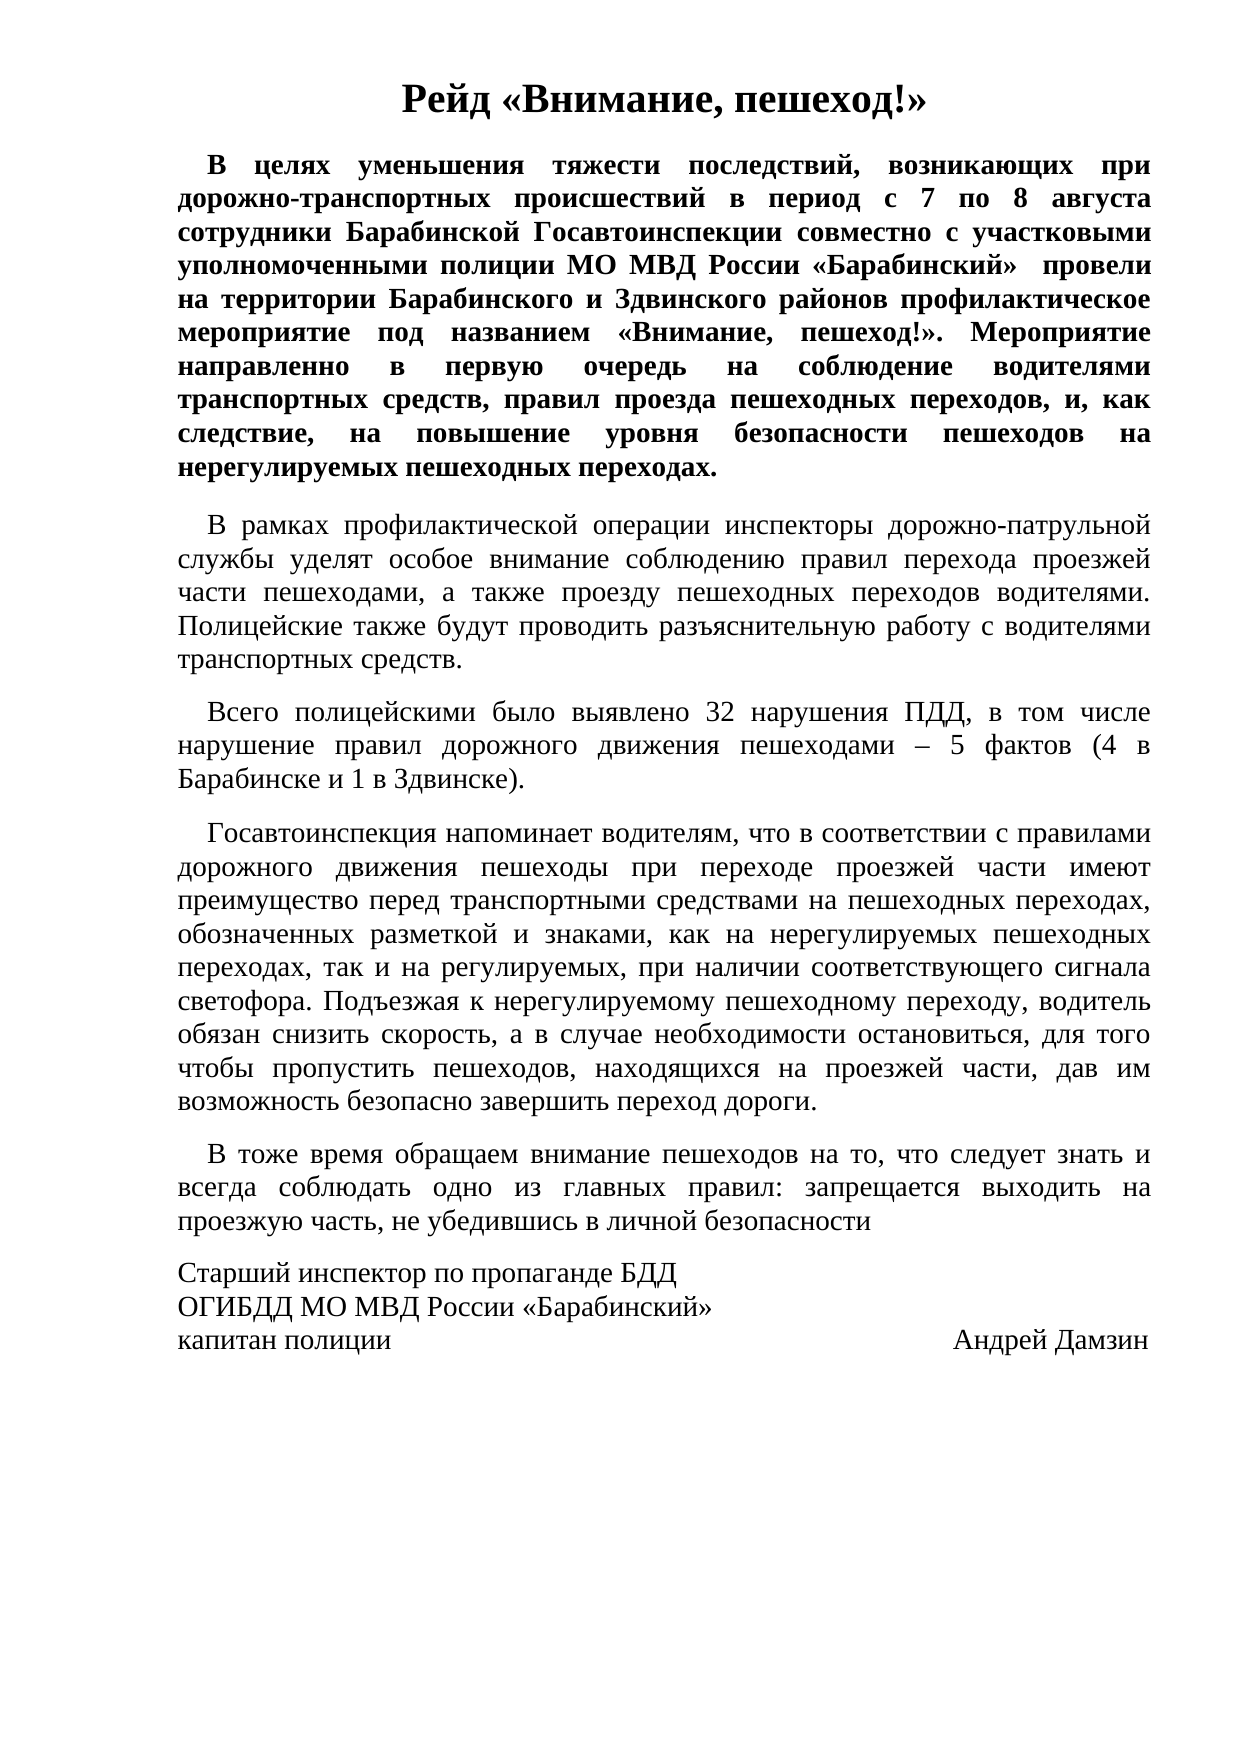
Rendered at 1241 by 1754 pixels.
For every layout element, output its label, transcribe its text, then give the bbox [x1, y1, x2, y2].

text капитан полиции Андрей Дамзин [177, 1322, 1152, 1356]
text В рамках профилактической операции инспекторы дорожно-патрульной службы уделят особое внимание соблюдению правил перехода проезжей части пешеходами, а также проезду пешеходных переходов водителями. Полицейские также будут проводить разъяснительную работу с водителями транспортных средств. [177, 507, 1152, 675]
text В целях уменьшения тяжести последствий, возникающих при дорожно-транспортных происшествий в период с 7 по 8 августа сотрудники Барабинской Госавтоинспекции совместно с участковыми уполномоченными полиции МО МВД России «Барабинский» провели на территории Барабинского и Здвинского районов профилактическое мероприятие под названием «Внимание, пешеход!». Мероприятие направленно в первую очередь на соблюдение водителями транспортных средств, правил проезда пешеходных переходов, и, как следствие, на повышение уровня безопасности пешеходов на нерегулируемых пешеходных переходах. [177, 147, 1152, 482]
text ОГИБДД МО МВД России «Барабинский» [177, 1289, 1152, 1322]
text Госавтоинспекция напоминает водителям, что в соответствии с правилами дорожного движения пешеходы при переходе проезжей части имеют преимущество перед транспортными средствами на пешеходных переходах, обозначенных разметкой и знаками, как на нерегулируемых пешеходных переходах, так и на регулируемых, при наличии соответствующего сигнала светофора. Подъезжая к нерегулируемому пешеходному переходу, водитель обязан снизить скорость, а в случае необходимости остановиться, для того чтобы пропустить пешеходов, находящихся на проезжей части, дав им возможность безопасно завершить переход дороги. [177, 815, 1152, 1117]
text Старший инспектор по пропаганде БДД [177, 1255, 1152, 1289]
text Всего полицейскими было выявлено 32 нарушения ПДД, в том числе нарушение правил дорожного движения пешеходами – 5 фактов (4 в Барабинске и 1 в Здвинске). [177, 694, 1152, 794]
text Рейд «Внимание, пешеход!» [177, 74, 1152, 122]
text В тоже время обращаем внимание пешеходов на то, что следует знать и всегда соблюдать одно из главных правил: запрещается выходить на проезжую часть, не убедившись в личной безопасности [177, 1136, 1152, 1236]
